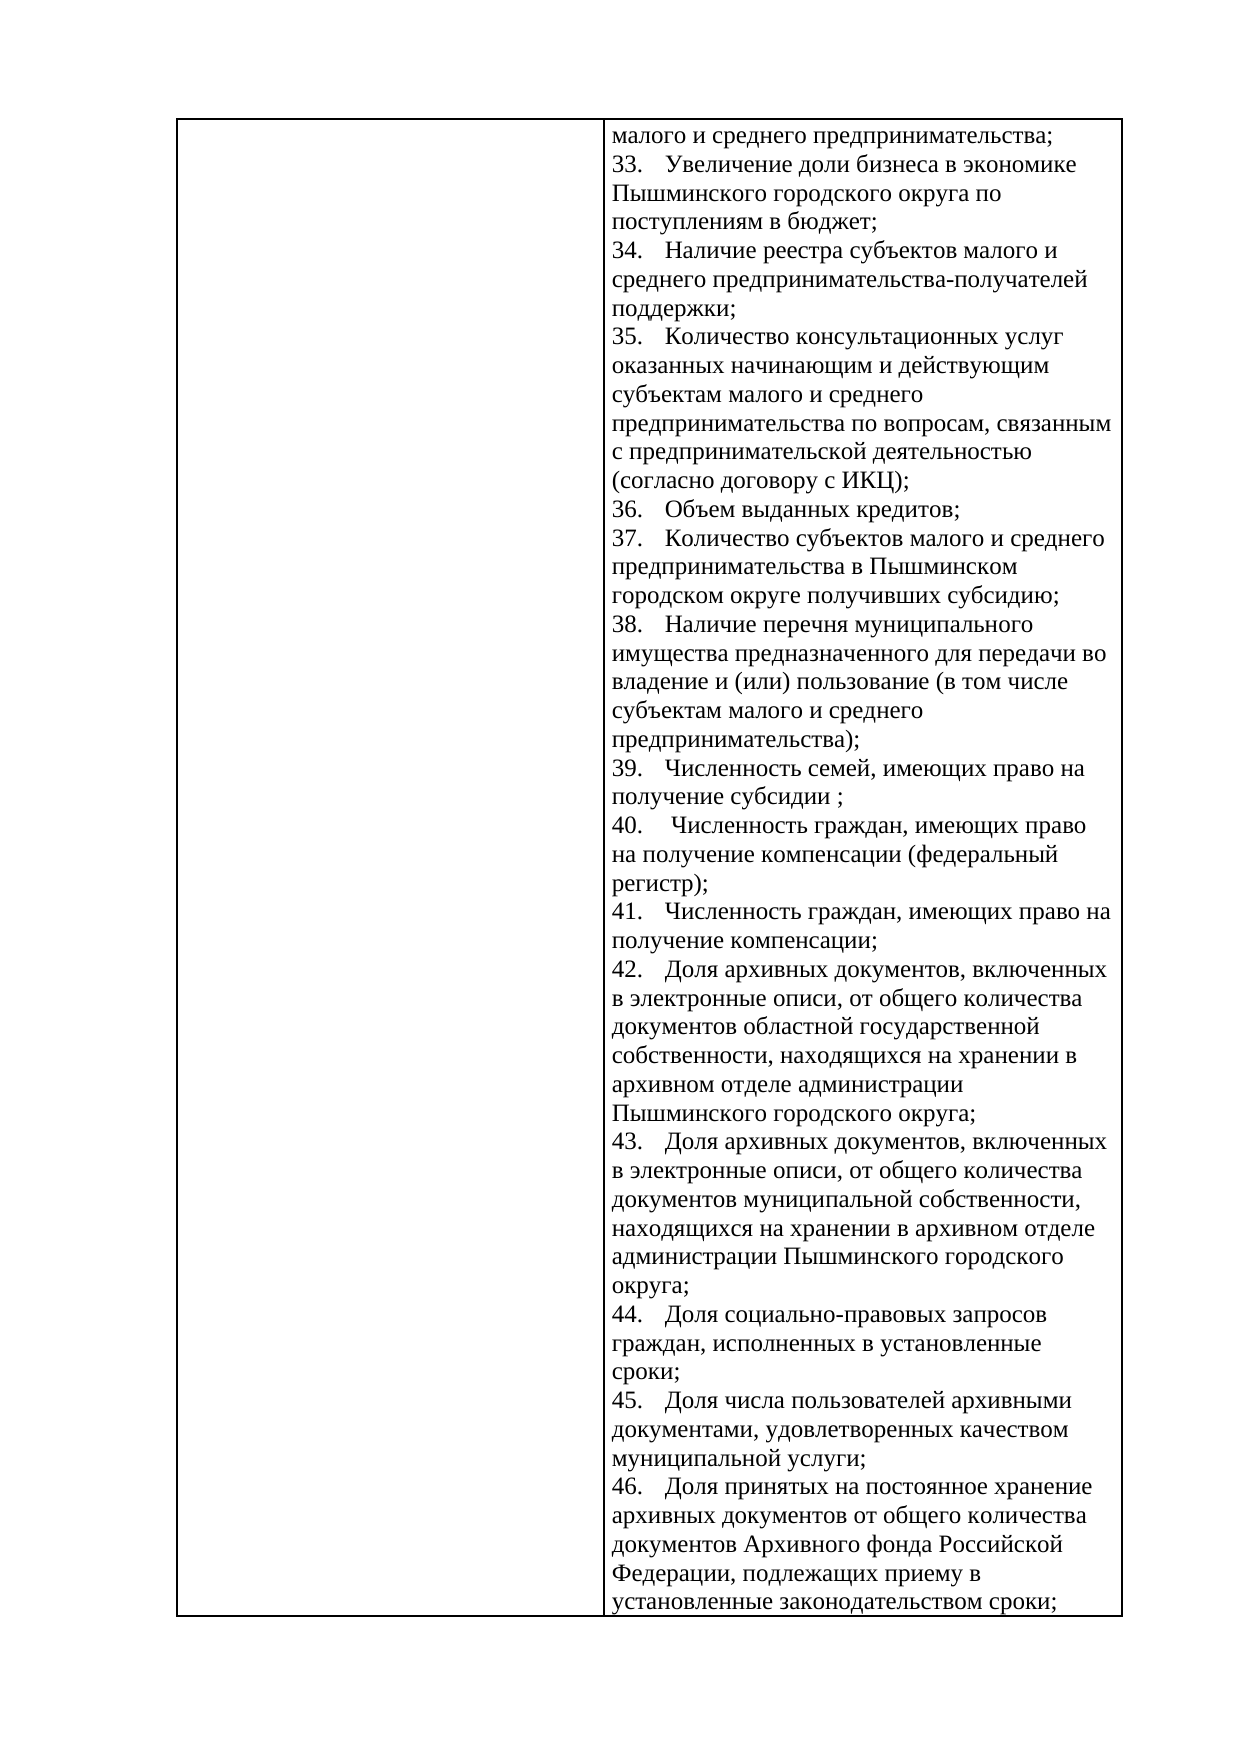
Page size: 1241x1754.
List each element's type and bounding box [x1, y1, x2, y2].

table_cell [178, 120, 603, 1615]
table_cell [605, 120, 1121, 1615]
